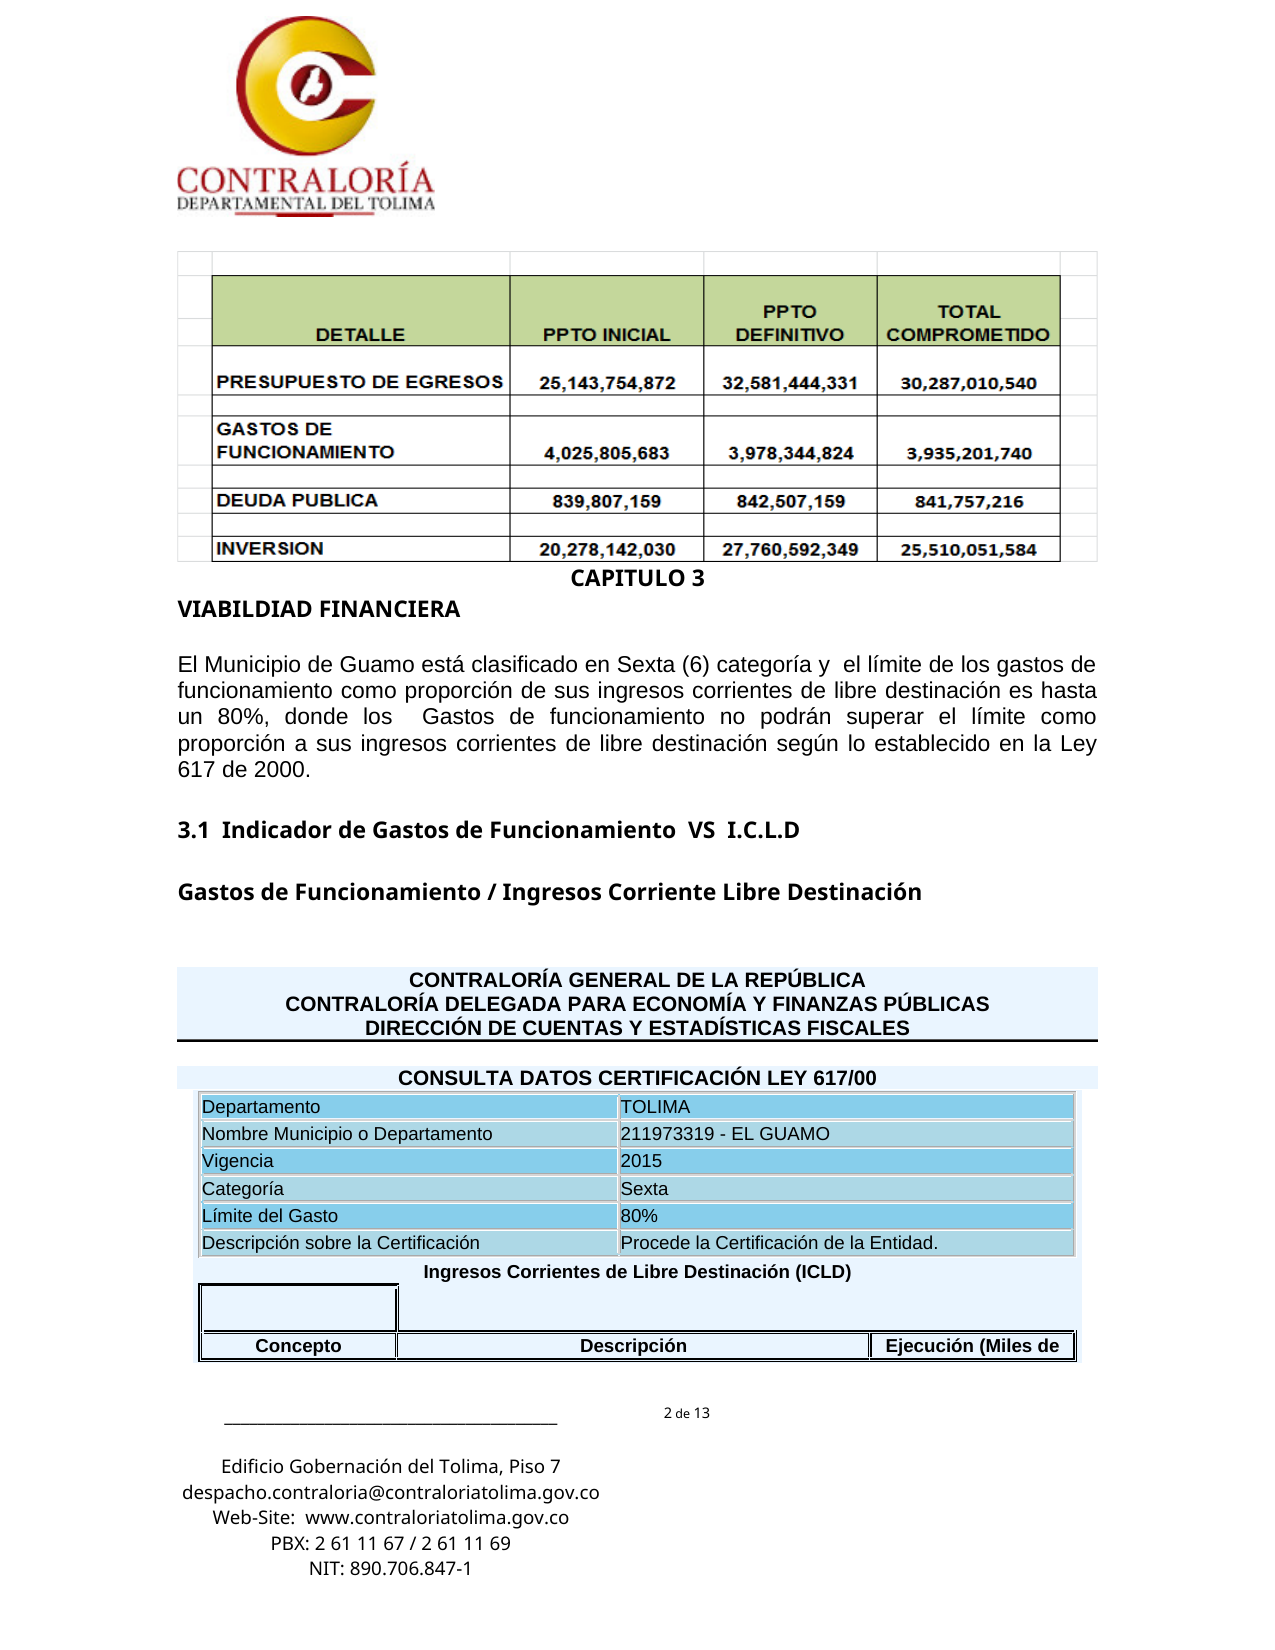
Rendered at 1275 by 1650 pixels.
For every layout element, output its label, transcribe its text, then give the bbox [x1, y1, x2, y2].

text CAPITULO 3 [177, 562, 1098, 593]
table_cell [193, 1090, 1082, 1260]
text CONTRALORÍA GENERAL DE LA REPÚBLICA [177, 967, 1098, 991]
text El Municipio de Guamo está clasificado en Sexta (6) categoría y el límite de los gastos de funcionamiento como proporción de sus ingresos corrientes de libre destinación es hasta un 80%, donde los Gastos de funcionamiento no podrán superar el límite como proporción a sus ingresos corrientes de libre destinación según lo establecido en la Ley 617 de 2000. [177, 651, 1098, 782]
text DIRECCIÓN DE CUENTAS Y ESTADÍSTICAS FISCALES [177, 1015, 1098, 1039]
text CONSULTA DATOS CERTIFICACIÓN LEY 617/00 [177, 1066, 1098, 1089]
text VIABILDIAD FINANCIERA [177, 593, 1098, 624]
table_cell Ingresos Corrientes de Libre Destinación (ICLD) [193, 1260, 1082, 1363]
text 3.1 Indicador de Gastos de Funcionamiento VS I.C.L.D [177, 814, 1098, 845]
picture [177, 251, 1098, 562]
text Gastos de Funcionamiento / Ingresos Corriente Libre Destinación [177, 876, 1098, 907]
text CONTRALORÍA DELEGADA PARA ECONOMÍA Y FINANZAS PÚBLICAS [177, 991, 1098, 1015]
picture [177, 16, 435, 217]
